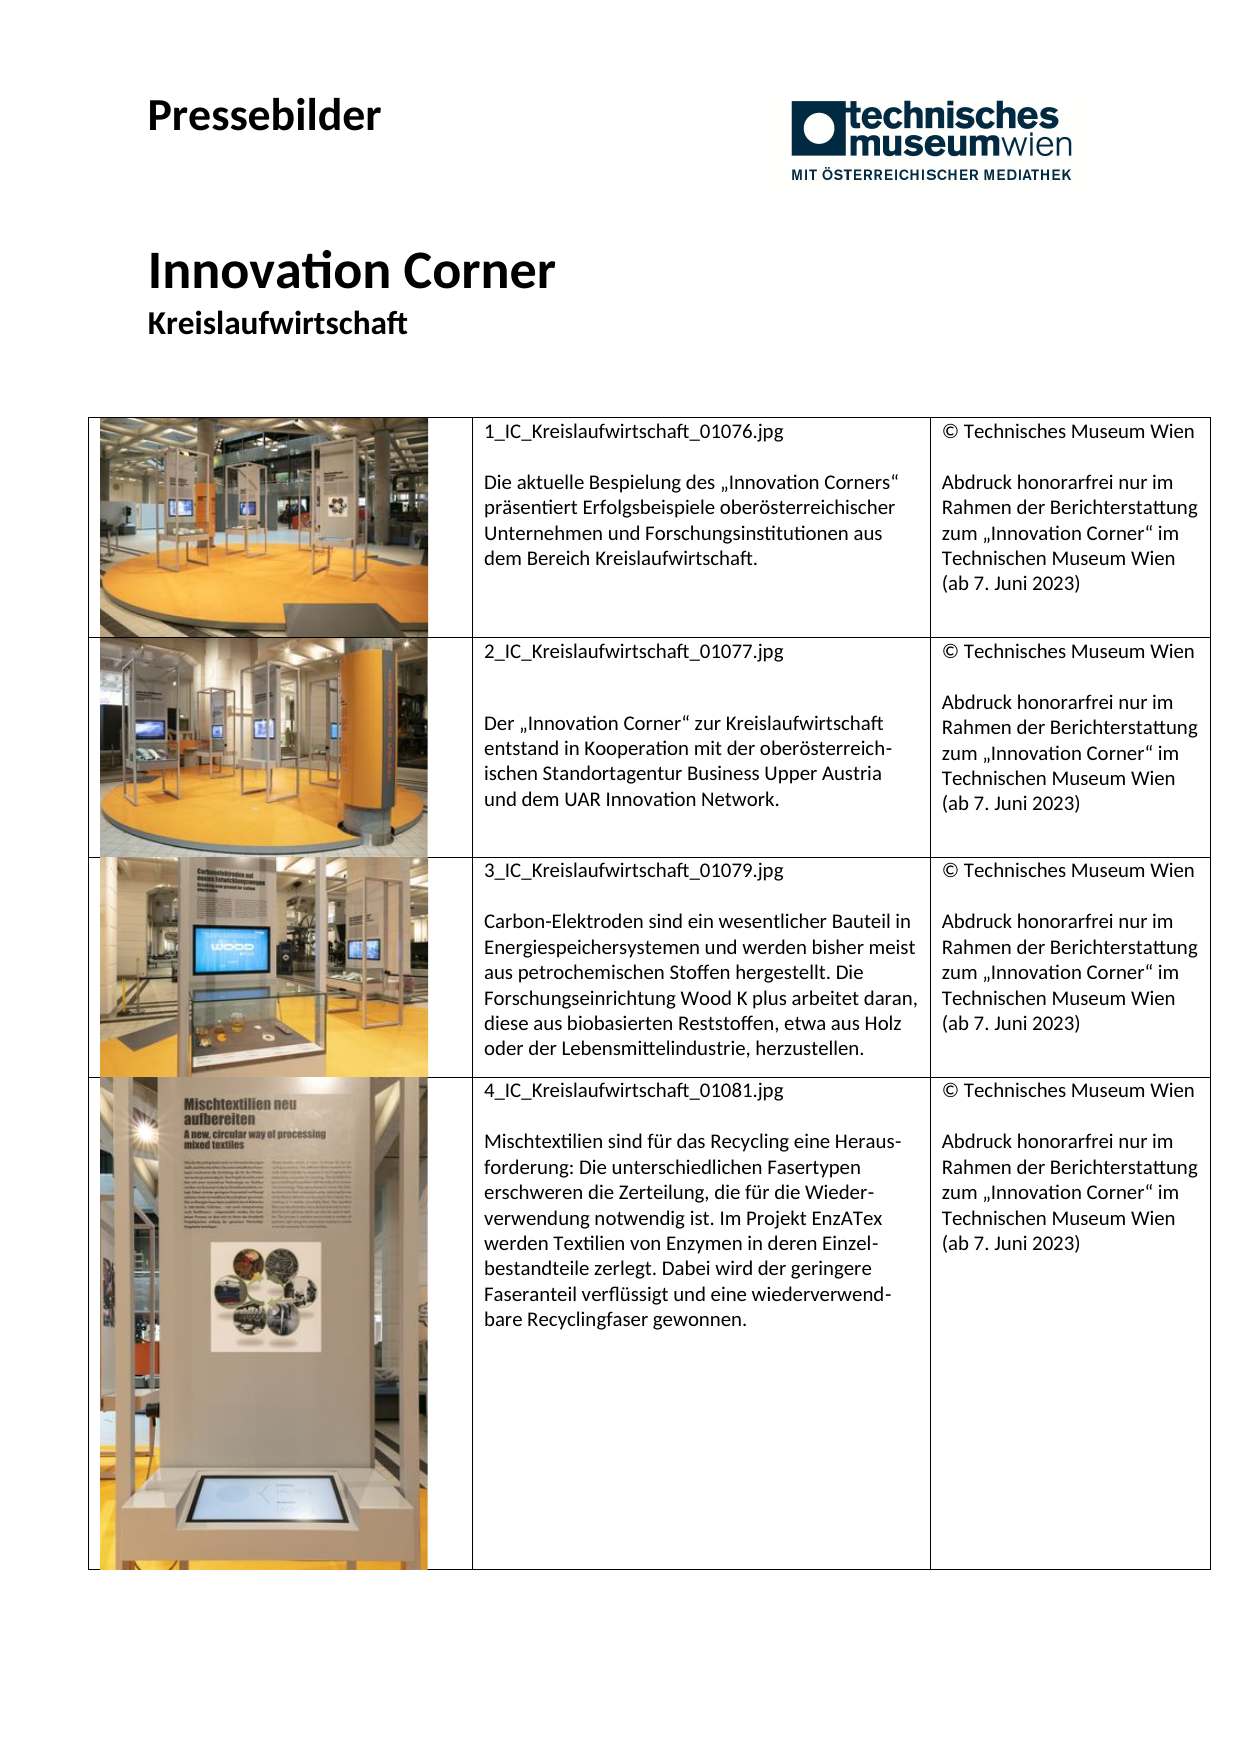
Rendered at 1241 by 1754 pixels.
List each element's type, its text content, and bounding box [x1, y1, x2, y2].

table_cell 2_IC_Kreislaufwirtschaft_01077.jpg Der „Innovation Corner“ zur Kreislaufwirtschaft entstand in Kooperation mit der oberösterreichischen Standortagentur Business Upper Austria und dem UAR Innovation Network. [473, 638, 930, 857]
table_cell [89, 638, 100, 857]
picture [100, 638, 429, 1570]
table_cell [428, 1078, 472, 1569]
table_cell [429, 858, 472, 1077]
table_header 1_IC_Kreislaufwirtschaft_01076.jpg Die aktuelle Bespielung des „Innovation Corners“ präsentiert Erfolgsbeispiele oberösterreichischer Unternehmen und Forschungsinstitutionen aus dem Bereich Kreislaufwirtschaft. [473, 418, 930, 637]
table_cell [89, 858, 100, 1077]
table_cell 4_IC_Kreislaufwirtschaft_01081.jpg Mischtextilien sind für das Recycling eine Herausforderung: Die unterschiedlichen Fasertypen erschweren die Zerteilung, die für die Wiederverwendung notwendig ist. Im Projekt EnzATex werden Textilien von Enzymen in deren Einzelbestandteile zerlegt. Dabei wird der geringere Faseranteil verflüssigt und eine wiederverwendbare Recyclingfaser gewonnen. [473, 1078, 930, 1569]
text Innovation Corner [148, 236, 1092, 302]
table_header [429, 418, 472, 637]
text Kreislaufwirtschaft [148, 302, 1092, 343]
table_cell 3_IC_Kreislaufwirtschaft_01079.jpg Carbon-Elektroden sind ein wesentlicher Bauteil in Energiespeichersystemen und werden bisher meist aus petrochemischen Stoffen hergestellt. Die Forschungseinrichtung Wood K plus arbeitet daran, diese aus biobasierten Reststoffen, etwa aus Holz oder der Lebensmittelindustrie, herzustellen. [473, 858, 930, 1077]
picture [100, 418, 429, 637]
picture [767, 90, 1094, 198]
table_header [89, 418, 100, 637]
table_cell [428, 638, 472, 857]
table_cell [89, 1078, 100, 1569]
table_header © Technisches Museum Wien Abdruck honorarfrei nur im Rahmen der Berichterstattung zum „Innovation Corner“ im Technischen Museum Wien (ab 7. Juni 2023) [931, 418, 1210, 637]
